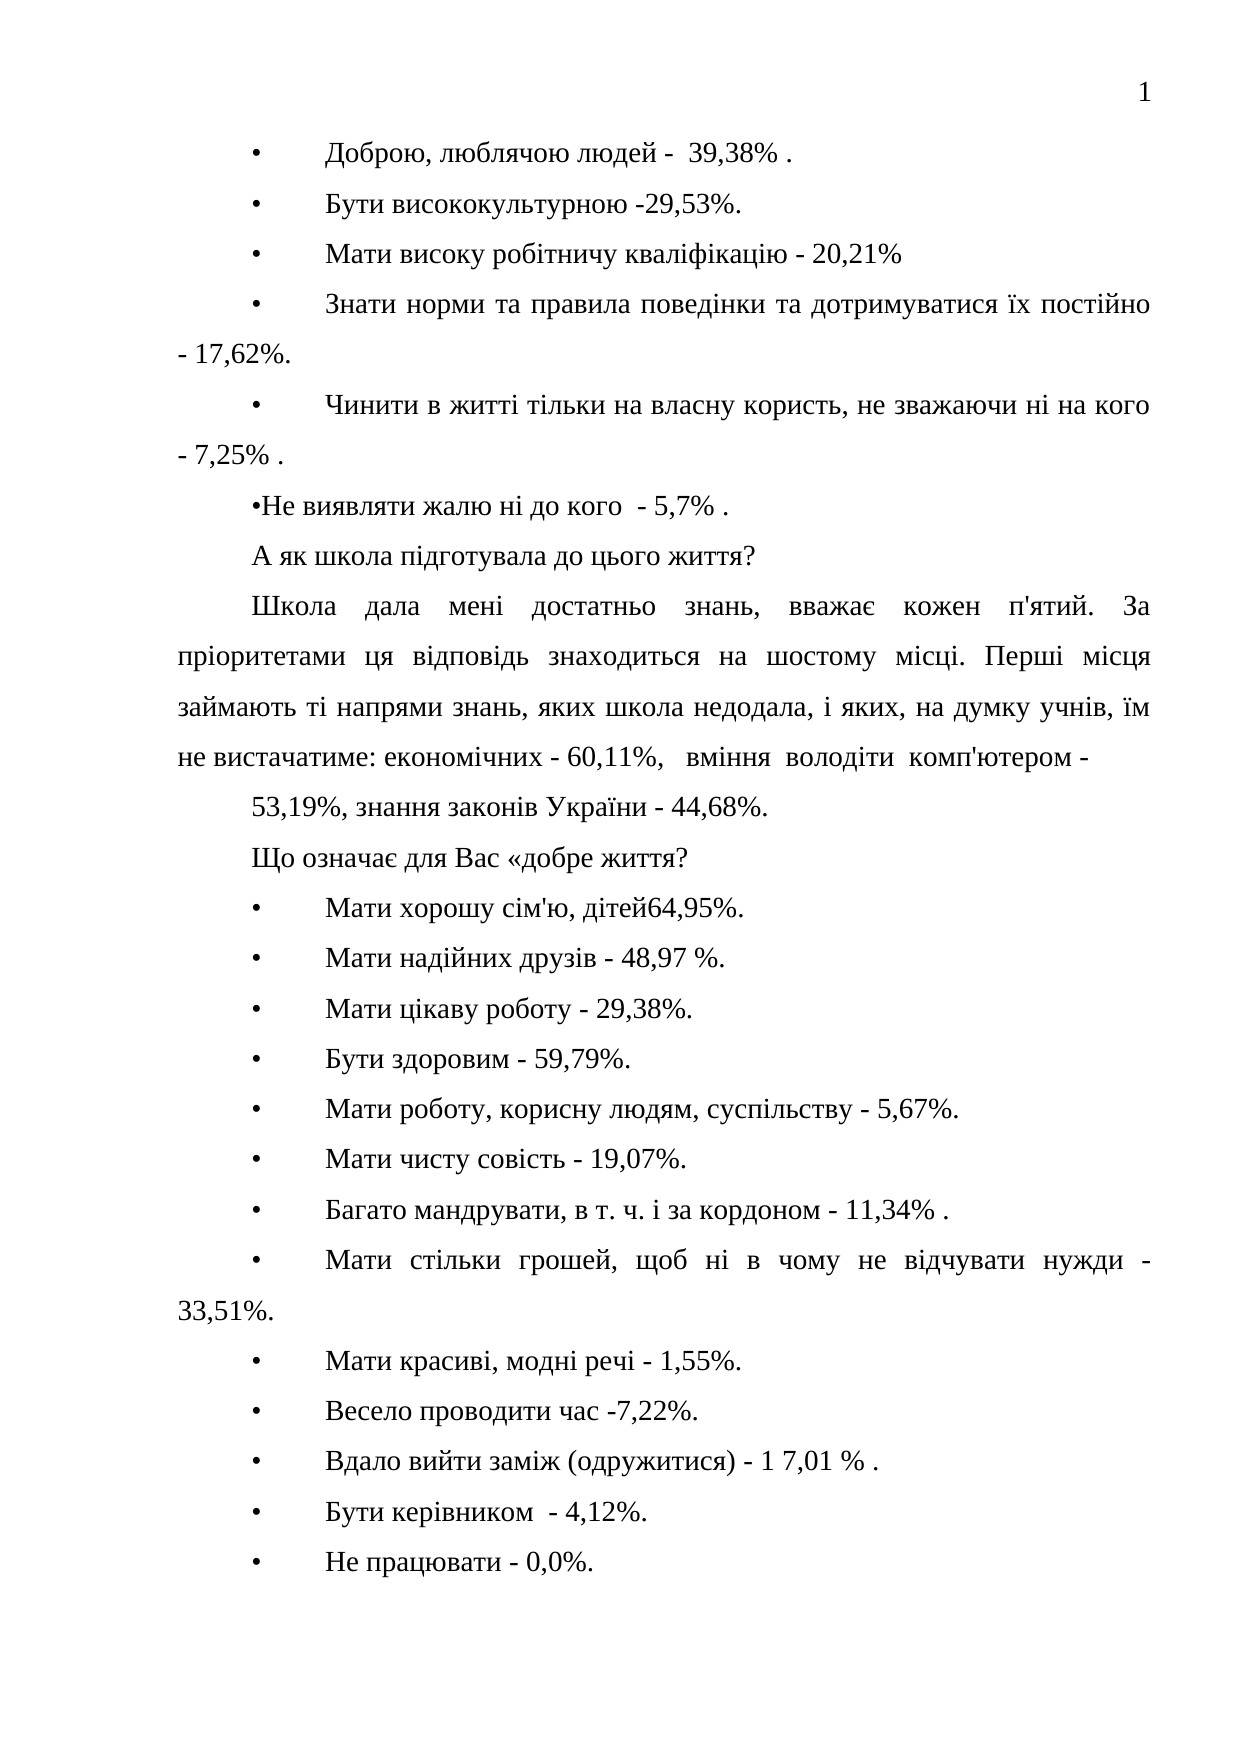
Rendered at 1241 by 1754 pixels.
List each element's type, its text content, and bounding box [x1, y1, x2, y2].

list Мати красиві, модні речі - 1,55%. [177, 1343, 1152, 1376]
list Мати високу робітничу кваліфікацію - 20,21% [177, 236, 1152, 269]
list Вдало вийти заміж (одружитися) - 1 7,01 % . [177, 1443, 1152, 1477]
text •Не виявляти жалю ні до кого - 5,7% . [177, 488, 1152, 521]
text Школа дала мені достатньо знань, вважає кожен п'ятий. За пріоритетами ця відповідь знаходиться на шостому місці. Перші місця займають ті напрями знань, яких школа недодала, і яких, на думку учнів, їм не вистачатиме: економічних - 60,11%, вміння володіти комп'ютером - [177, 588, 1152, 773]
list Мати цікаву роботу - 29,38%. [177, 991, 1152, 1024]
list Бути керівником - 4,12%. [177, 1494, 1152, 1527]
list Весело проводити час -7,22%. [177, 1393, 1152, 1427]
list Мати хорошу сім'ю, дітей64,95%. [177, 890, 1152, 924]
text А як школа підготувала до цього життя? [177, 538, 1152, 571]
text Що означає для Вас «добре життя? [177, 840, 1152, 873]
list Бути здоровим - 59,79%. [177, 1041, 1152, 1074]
list Мати роботу, корисну людям, суспільству - 5,67%. [177, 1091, 1152, 1125]
list Бути висококультурною -29,53%. [177, 186, 1152, 219]
list Чинити в житті тільки на власну користь, не зважаючи ні на кого - 7,25% . [177, 387, 1152, 471]
list Доброю, люблячою людей - 39,38% . [177, 135, 1152, 169]
list Багато мандрувати, в т. ч. і за кордоном - 11,34% . [177, 1192, 1152, 1226]
list Не працювати - 0,0%. [177, 1544, 1152, 1578]
list Мати чисту совість - 19,07%. [177, 1142, 1152, 1175]
text 53,19%, знання законів України - 44,68%. [177, 789, 1152, 823]
list Знати норми та правила поведінки та дотримуватися їх постійно - 17,62%. [177, 286, 1152, 370]
list Мати надійних друзів - 48,97 %. [177, 940, 1152, 974]
list Мати стільки грошей, щоб ні в чому не відчувати нужди - 33,51%. [177, 1242, 1152, 1326]
